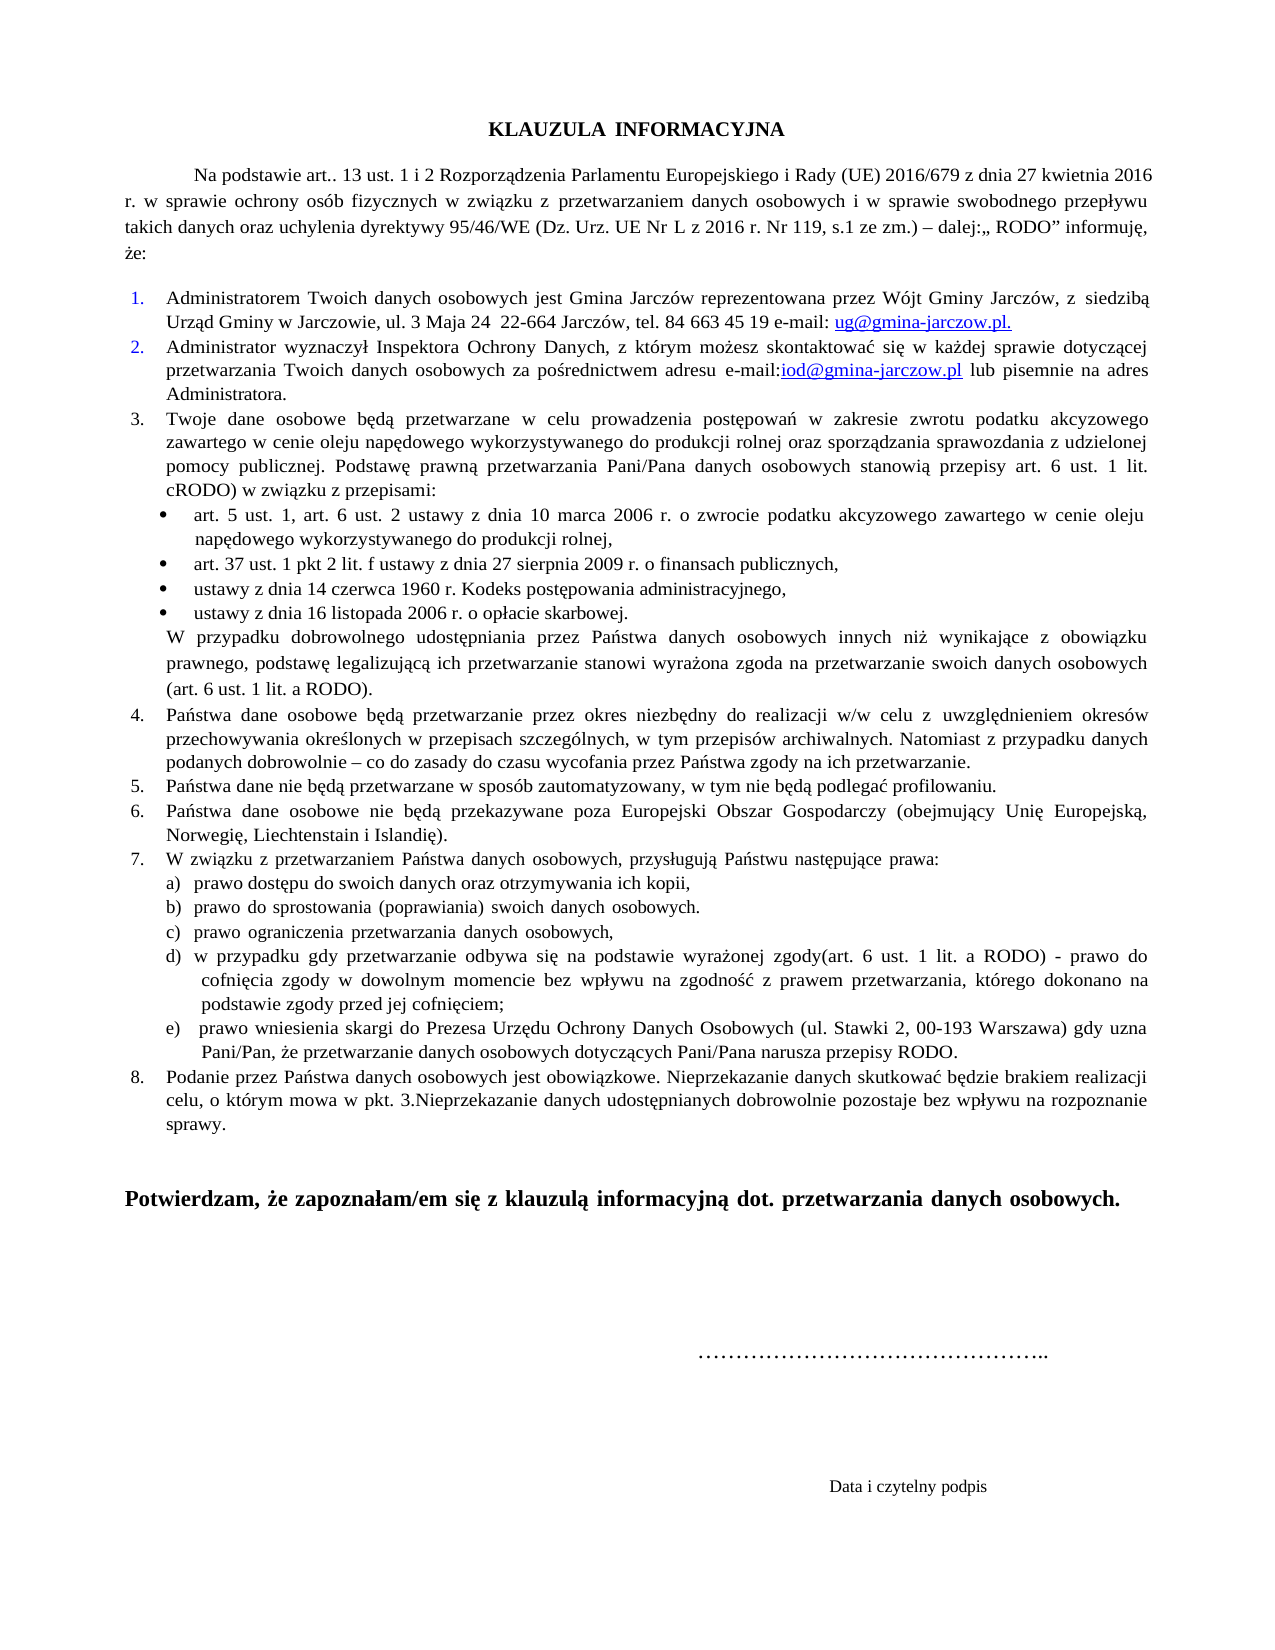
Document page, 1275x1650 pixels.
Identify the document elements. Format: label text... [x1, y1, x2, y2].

text ……………………………………….. [697, 1337, 1160, 1363]
list art. 5 ust. 1, art. 6 ust. 2 ustawy z dnia 10 marca 2006 r. o zwrocie podatku akcyzowego zawartego w cenie oleju napędowego wykorzystywanego do produkcji rolnej, [160, 503, 1149, 549]
subtitle Potwierdzam, że zapoznałam/em się z klauzulą informacyjną dot. przetwarzania danych osobowych. [124, 1186, 1160, 1212]
list ustawy z dnia 16 listopada 2006 r. o opłacie skarbowej. [160, 602, 1160, 623]
list Państwa dane osobowe nie będą przekazywane poza Europejski Obszar Gospodarczy (obejmujący Unię Europejską, Norwegię, Liechtenstain i Islandię). [130, 800, 1149, 845]
list prawo wniesienia skargi do Prezesa Urzędu Ochrony Danych Osobowych (ul. Stawki 2, 00-193 Warszawa) gdy uzna Pani/Pan, że przetwarzanie danych osobowych dotyczących Pani/Pana narusza przepisy RODO. [166, 1017, 1149, 1063]
list Podanie przez Państwa danych osobowych jest obowiązkowe. Nieprzekazanie danych skutkować będzie brakiem realizacji celu, o którym mowa w pkt. 3.Nieprzekazanie danych udostępnianych dobrowolnie pozostaje bez wpływu na rozpoznanie sprawy. [130, 1066, 1149, 1135]
list Państwa dane nie będą przetwarzane w sposób zautomatyzowany, w tym nie będą podlegać profilowaniu. [130, 775, 1160, 797]
list prawo do sprostowania (poprawiania) swoich danych osobowych. [166, 896, 1160, 918]
list W związku z przetwarzaniem Państwa danych osobowych, przysługują Państwu następujące prawa: [130, 848, 1160, 869]
list Administratorem Twoich danych osobowych jest Gmina Jarczów reprezentowana przez Wójt Gminy Jarczów, z siedzibą Urząd Gminy w Jarczowie, ul. 3 Maja 24 22-664 Jarczów, tel. 84 663 45 19 e-mail: ug@gmina-jarczow.pl. [130, 287, 1149, 333]
text r. w sprawie ochrony osób fizycznych w związku z przetwarzaniem danych osobowych i w sprawie swobodnego przepływu takich danych oraz uchylenia dyrektywy 95/46/WE (Dz. Urz. UE Nr L z 2016 r. Nr 119, s.1 ze zm.) – dalej:„ RODO” informuję, że: [124, 190, 1149, 264]
text Na podstawie art.. 13 ust. 1 i 2 Rozporządzenia Parlamentu Europejskiego i Rady (UE) 2016/679 z dnia 27 kwietnia 2016 [194, 164, 1160, 186]
text W przypadku dobrowolnego udostępniania przez Państwa danych osobowych innych niż wynikające z obowiązku prawnego, podstawę legalizującą ich przetwarzanie stanowi wyrażona zgoda na przetwarzanie swoich danych osobowych (art. 6 ust. 1 lit. a RODO). [166, 626, 1149, 699]
list Twoje dane osobowe będą przetwarzane w celu prowadzenia postępowań w zakresie zwrotu podatku akcyzowego zawartego w cenie oleju napędowego wykorzystywanego do produkcji rolnej oraz sporządzania sprawozdania z udzielonej pomocy publicznej. Podstawę prawną przetwarzania Pani/Pana danych osobowych stanowią przepisy art. 6 ust. 1 lit. cRODO) w związku z przepisami: [130, 407, 1149, 501]
text KLAUZULA INFORMACYJNA [112, 117, 1160, 141]
list prawo ograniczenia przetwarzania danych osobowych, [166, 921, 1160, 942]
list ustawy z dnia 14 czerwca 1960 r. Kodeks postępowania administracyjnego, [160, 577, 1160, 599]
list Administrator wyznaczył Inspektora Ochrony Danych, z którym możesz skontaktować się w każdej sprawie dotyczącej przetwarzania Twoich danych osobowych za pośrednictwem adresu e-mail:iod@gmina-jarczow.pl lub pisemnie na adres Administratora. [130, 336, 1149, 405]
list Państwa dane osobowe będą przetwarzanie przez okres niezbędny do realizacji w/w celu z uwzględnieniem okresów przechowywania określonych w przepisach szczególnych, w tym przepisów archiwalnych. Natomiast z przypadku danych podanych dobrowolnie – co do zasady do czasu wycofania przez Państwa zgody na ich przetwarzanie. [130, 704, 1149, 773]
list art. 37 ust. 1 pkt 2 lit. f ustawy z dnia 27 sierpnia 2009 r. o finansach publicznych, [160, 552, 1160, 574]
list prawo dostępu do swoich danych oraz otrzymywania ich kopii, [166, 872, 1160, 894]
list w przypadku gdy przetwarzanie odbywa się na podstawie wyrażonej zgody(art. 6 ust. 1 lit. a RODO) - prawo do cofnięcia zgody w dowolnym momencie bez wpływu na zgodność z prawem przetwarzania, którego dokonano na podstawie zgody przed jej cofnięciem; [166, 945, 1149, 1014]
